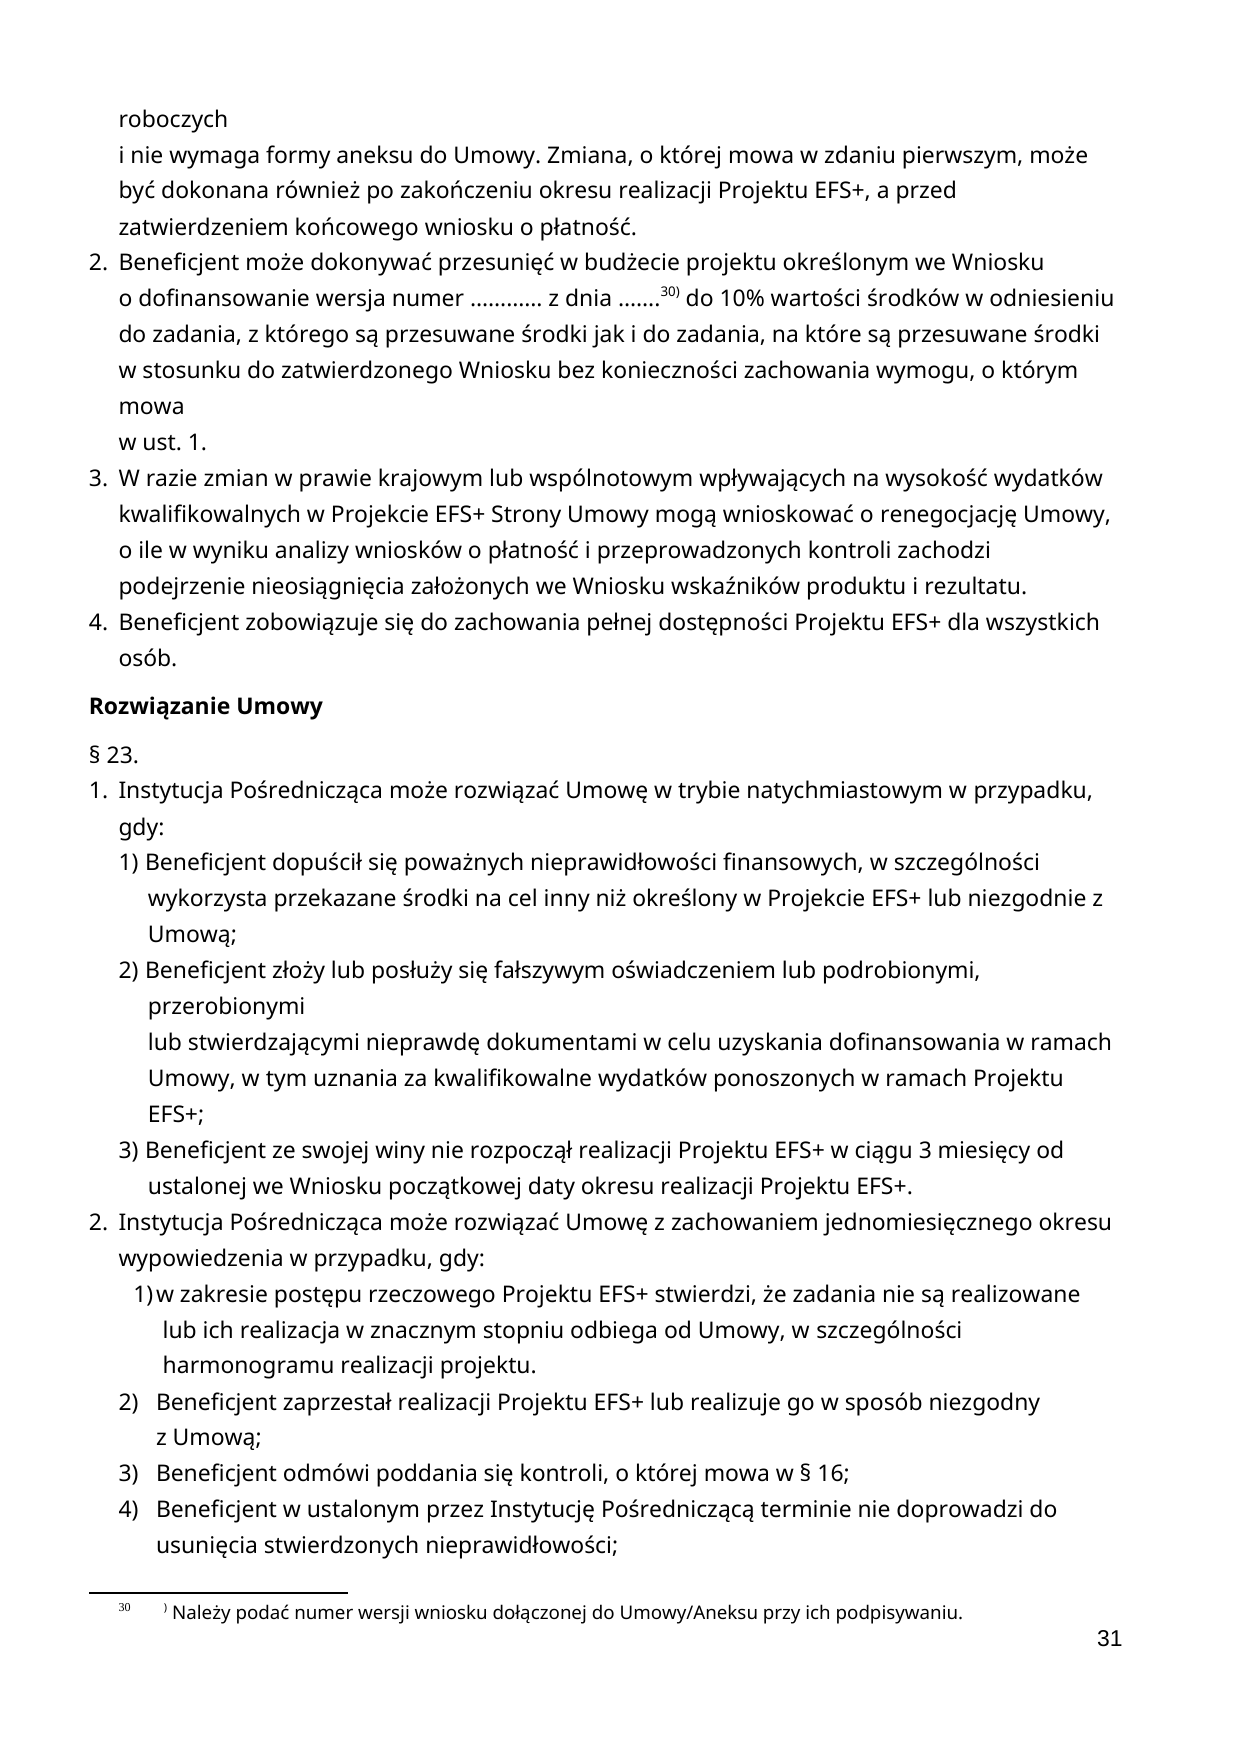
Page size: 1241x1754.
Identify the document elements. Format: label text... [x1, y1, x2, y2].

list Beneficjent odmówi poddania się kontroli, o której mowa w § 16; [118, 1457, 1122, 1488]
list Beneficjent zobowiązuje się do zachowania pełnej dostępności Projektu EFS+ dla wszystkich osób. [89, 606, 1122, 673]
list W razie zmian w prawie krajowym lub wspólnotowym wpływających na wysokość wydatków kwalifikowalnych w Projekcie EFS+ Strony Umowy mogą wnioskować o renegocjację Umowy, o ile w wyniku analizy wniosków o płatność i przeprowadzonych kontroli zachodzi podejrzenie nieosiągnięcia założonych we Wniosku wskaźników produktu i rezultatu. [89, 462, 1122, 601]
list Beneficjent może dokonywać przesunięć w budżecie projektu określonym we Wniosku o dofinansowanie wersja numer ………… z dnia …….) do 10% wartości środków w odniesieniu do zadania, z którego są przesuwane środki jak i do zadania, na które są przesuwane środki w stosunku do zatwierdzonego Wniosku bez konieczności zachowania wymogu, o którym mowa w ust. 1. [89, 246, 1122, 457]
list Beneficjent dopuścił się poważnych nieprawidłowości finansowych, w szczególności wykorzysta przekazane środki na cel inny niż określony w Projekcie EFS+ lub niezgodnie z Umową; [118, 846, 1122, 949]
list Beneficjent zaprzestał realizacji Projektu EFS+ lub realizuje go w sposób niezgodny z Umową; [118, 1385, 1122, 1453]
list Beneficjent złoży lub posłuży się fałszywym oświadczeniem lub podrobionymi, przerobionymi lub stwierdzającymi nieprawdę dokumentami w celu uzyskania dofinansowania w ramach Umowy, w tym uznania za kwalifikowalne wydatków ponoszonych w ramach Projektu EFS+; [118, 954, 1122, 1129]
list Beneficjent w ustalonym przez Instytucję Pośredniczącą terminie nie doprowadzi do usunięcia stwierdzonych nieprawidłowości; [118, 1493, 1122, 1560]
subtitle Rozwiązanie Umowy [89, 690, 1122, 721]
list Beneficjent ze swojej winy nie rozpoczął realizacji Projektu EFS+ w ciągu 3 miesięcy od ustalonej we Wniosku początkowej daty okresu realizacji Projektu EFS+. [118, 1134, 1122, 1201]
subtitle § 23. [89, 738, 1122, 770]
list Instytucja Pośrednicząca może rozwiązać Umowę z zachowaniem jednomiesięcznego okresu wypowiedzenia w przypadku, gdy: [89, 1206, 1122, 1273]
list Instytucja Pośrednicząca może rozwiązać Umowę w trybie natychmiastowym w przypadku, gdy: [89, 774, 1122, 842]
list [89, 103, 1122, 242]
list w zakresie postępu rzeczowego Projektu EFS+ stwierdzi, że zadania nie są realizowane lub ich realizacja w znacznym stopniu odbiega od Umowy, w szczególności harmonogramu realizacji projektu. [133, 1278, 1122, 1381]
